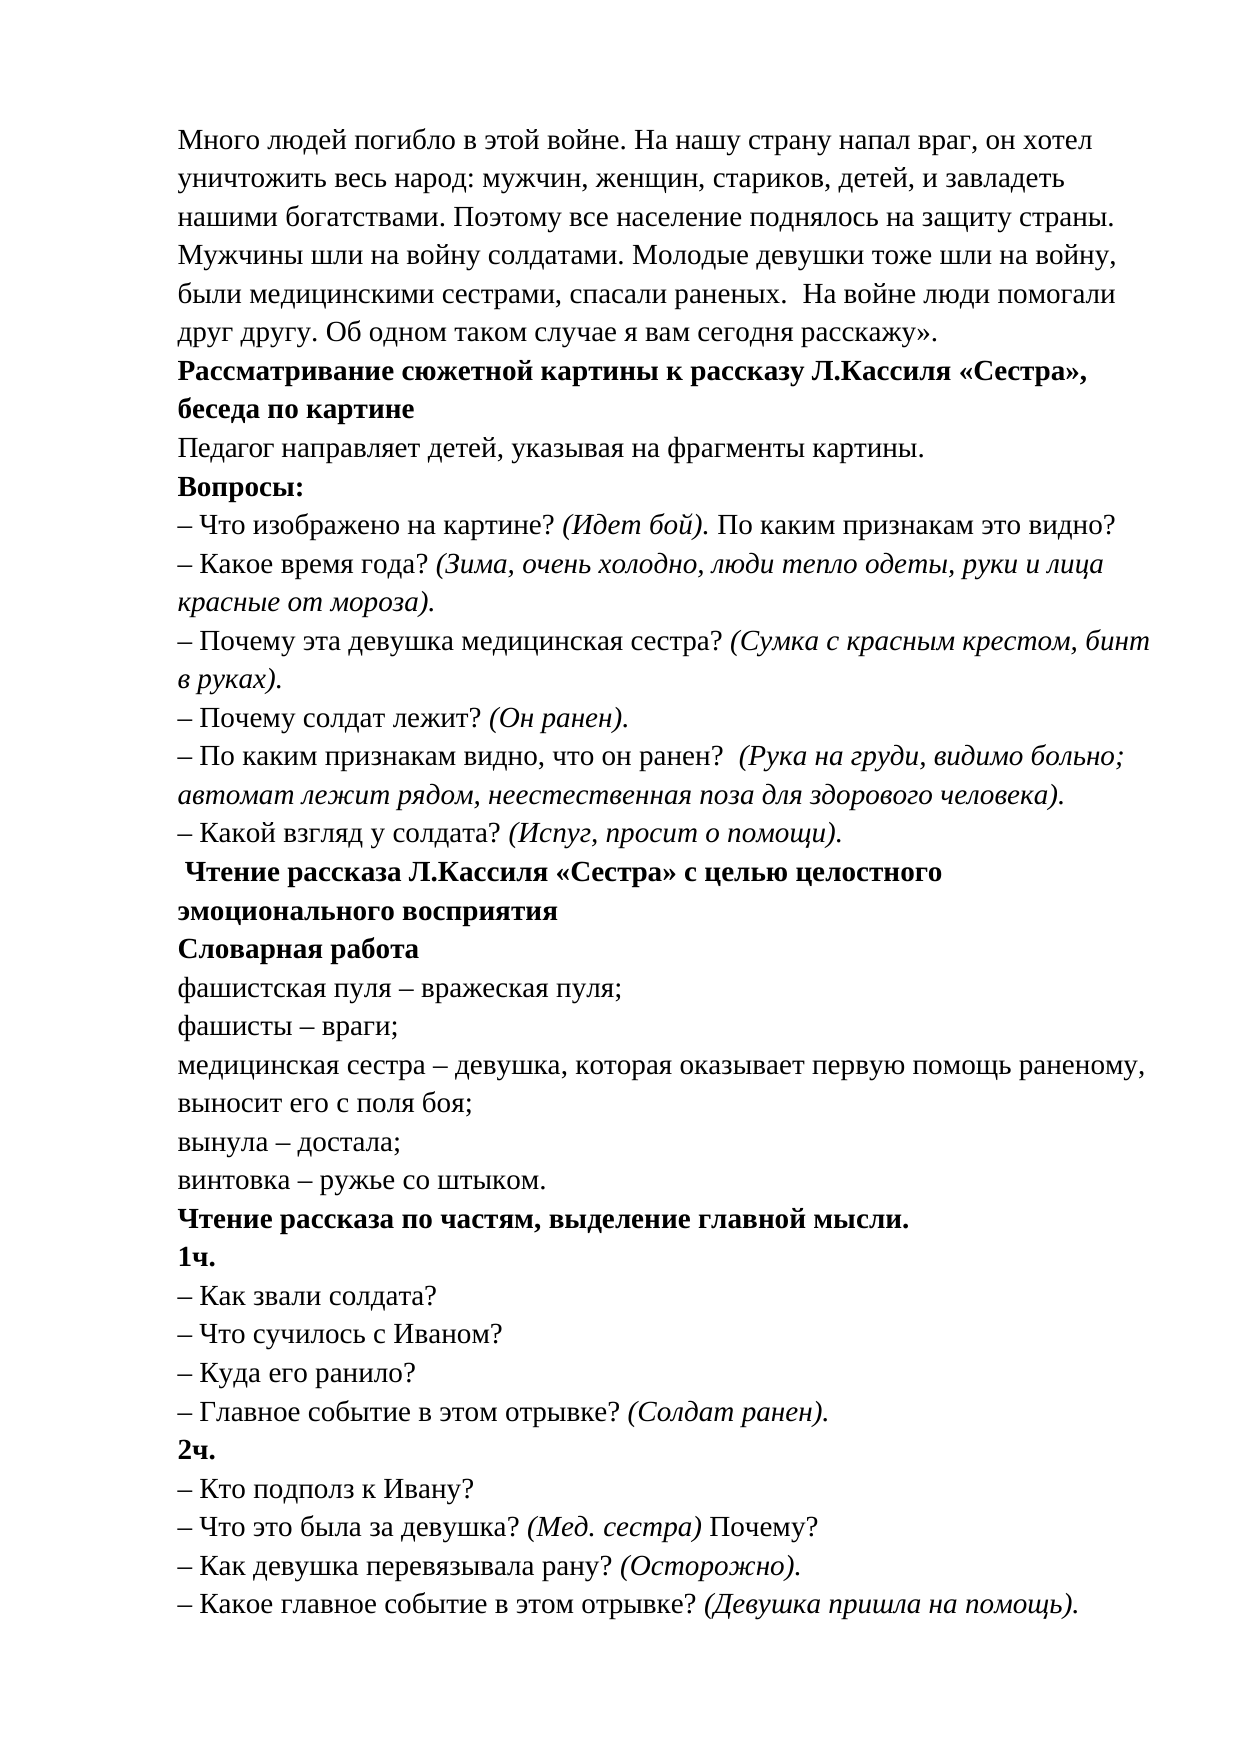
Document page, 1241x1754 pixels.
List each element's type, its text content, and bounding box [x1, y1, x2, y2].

text Чтение рассказа Л.Кассиля «Сестра» с целью целостного эмоционального восприятия [177, 854, 1152, 926]
text 1ч. [177, 1239, 1152, 1273]
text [177, 122, 1152, 348]
text Вопросы: [177, 469, 1152, 502]
text фашистская пуля – вражеская пуля; фашисты – враги; медицинская сестра – девушка, которая оказывает первую помощь раненому, выносит его с поля боя; вынула – достала; винтовка – ружье со штыком. [177, 970, 1152, 1196]
text – Как звали солдата? – Что сучилось с Иваном? – Куда его ранило? – Главное событие в этом отрывке? (Солдат ранен). [177, 1278, 1152, 1427]
text – Что изображено на картине? (Идет бой). По каким признакам это видно? – Какое время года? (Зима, очень холодно, люди тепло одеты, руки и лица красные от мороза). – Почему эта девушка медицинская сестра? (Сумка с красным крестом, бинт в руках). – Почему солдат лежит? (Он ранен). – По каким признакам видно, что он ранен? (Рука на груди, видимо больно; автомат лежит рядом, неестественная поза для здорового человека). – Какой взгляд у солдата? (Испуг, просит о помощи). [177, 507, 1152, 849]
text Педагог направляет детей, указывая на фрагменты картины. [177, 430, 1152, 464]
text Словарная работа [177, 931, 1152, 965]
text – Кто подполз к Ивану? – Что это была за девушка? (Мед. сестра) Почему? – Как девушка перевязывала рану? (Осторожно). – Какое главное событие в этом отрывке? (Девушка пришла на помощь). [177, 1471, 1152, 1620]
text 2ч. [177, 1432, 1152, 1466]
text Чтение рассказа по частям, выделение главной мысли. [177, 1201, 1152, 1234]
text Рассматривание сюжетной картины к рассказу Л.Кассиля «Сестра», беседа по картине [177, 353, 1152, 425]
